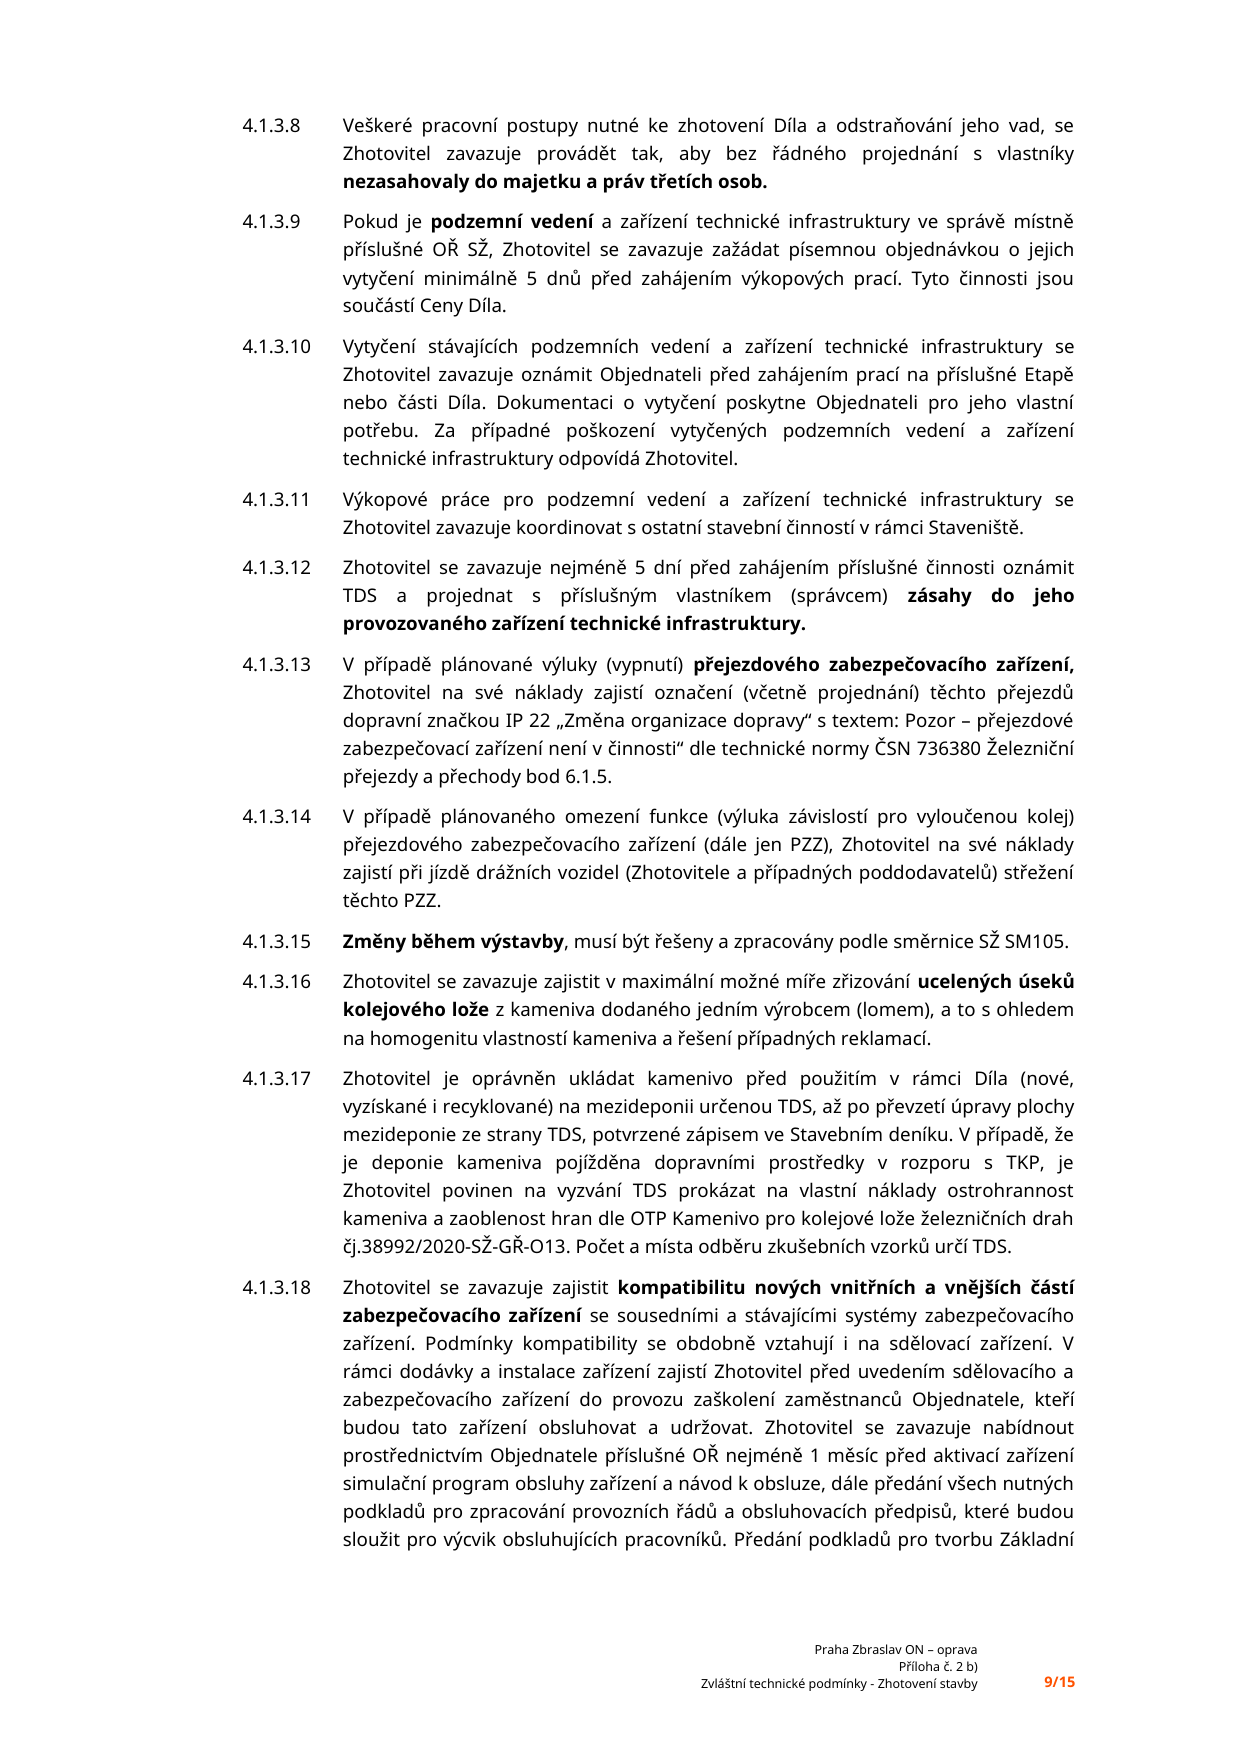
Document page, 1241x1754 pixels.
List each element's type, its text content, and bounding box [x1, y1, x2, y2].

text V případě plánované výluky (vypnutí) přejezdového zabezpečovacího zařízení, Zhotovitel na své náklady zajistí označení (včetně projednání) těchto přejezdů dopravní značkou IP 22 „Změna organizace dopravy“ s textem: Pozor – přejezdové zabezpečovací zařízení není v činnosti“ dle technické normy ČSN 736380 Železniční přejezdy a přechody bod 6.1.5. [242, 651, 1075, 789]
text Pokud je podzemní vedení a zařízení technické infrastruktury ve správě místně příslušné OŘ SŽ, Zhotovitel se zavazuje zažádat písemnou objednávkou o jejich vytyčení minimálně 5 dnů před zahájením výkopových prací. Tyto činnosti jsou součástí Ceny Díla. [242, 209, 1075, 318]
text Veškeré pracovní postupy nutné ke zhotovení Díla a odstraňování jeho vad, se Zhotovitel zavazuje provádět tak, aby bez řádného projednání s vlastníky nezasahovaly do majetku a práv třetích osob. [242, 112, 1075, 194]
text V případě plánovaného omezení funkce (výluka závislostí pro vyloučenou kolej) přejezdového zabezpečovacího zařízení (dále jen PZZ), Zhotovitel na své náklady zajistí při jízdě drážních vozidel (Zhotovitele a případných poddodavatelů) střežení těchto PZZ. [242, 804, 1075, 913]
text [242, 1274, 1075, 1552]
text Zhotovitel se zavazuje nejméně 5 dní před zahájením příslušné činnosti oznámit TDS a projednat s příslušným vlastníkem (správcem) zásahy do jeho provozovaného zařízení technické infrastruktury. [242, 554, 1075, 636]
text Výkopové práce pro podzemní vedení a zařízení technické infrastruktury se Zhotovitel zavazuje koordinovat s ostatní stavební činností v rámci Staveniště. [242, 486, 1075, 539]
text Zhotovitel se zavazuje zajistit v maximální možné míře zřizování ucelených úseků kolejového lože z kameniva dodaného jedním výrobcem (lomem), a to s ohledem na homogenitu vlastností kameniva a řešení případných reklamací. [242, 969, 1075, 1050]
text Zhotovitel je oprávněn ukládat kamenivo před použitím v rámci Díla (nové, vyzískané i recyklované) na mezideponii určenou TDS, až po převzetí úpravy plochy mezideponie ze strany TDS, potvrzené zápisem ve Stavebním deníku. V případě, že je deponie kameniva pojížděna dopravními prostředky v rozporu s TKP, je Zhotovitel povinen na vyzvání TDS prokázat na vlastní náklady ostrohrannost kameniva a zaoblenost hran dle OTP Kamenivo pro kolejové lože železničních drah čj.38992/2020-SŽ-GŘ-O13. Počet a místa odběru zkušebních vzorků určí TDS. [242, 1065, 1075, 1259]
text Vytyčení stávajících podzemních vedení a zařízení technické infrastruktury se Zhotovitel zavazuje oznámit Objednateli před zahájením prací na příslušné Etapě nebo části Díla. Dokumentaci o vytyčení poskytne Objednateli pro jeho vlastní potřebu. Za případné poškození vytyčených podzemních vedení a zařízení technické infrastruktury odpovídá Zhotovitel. [242, 333, 1075, 471]
text Změny během výstavby, musí být řešeny a zpracovány podle směrnice SŽ SM105. [242, 928, 1075, 954]
